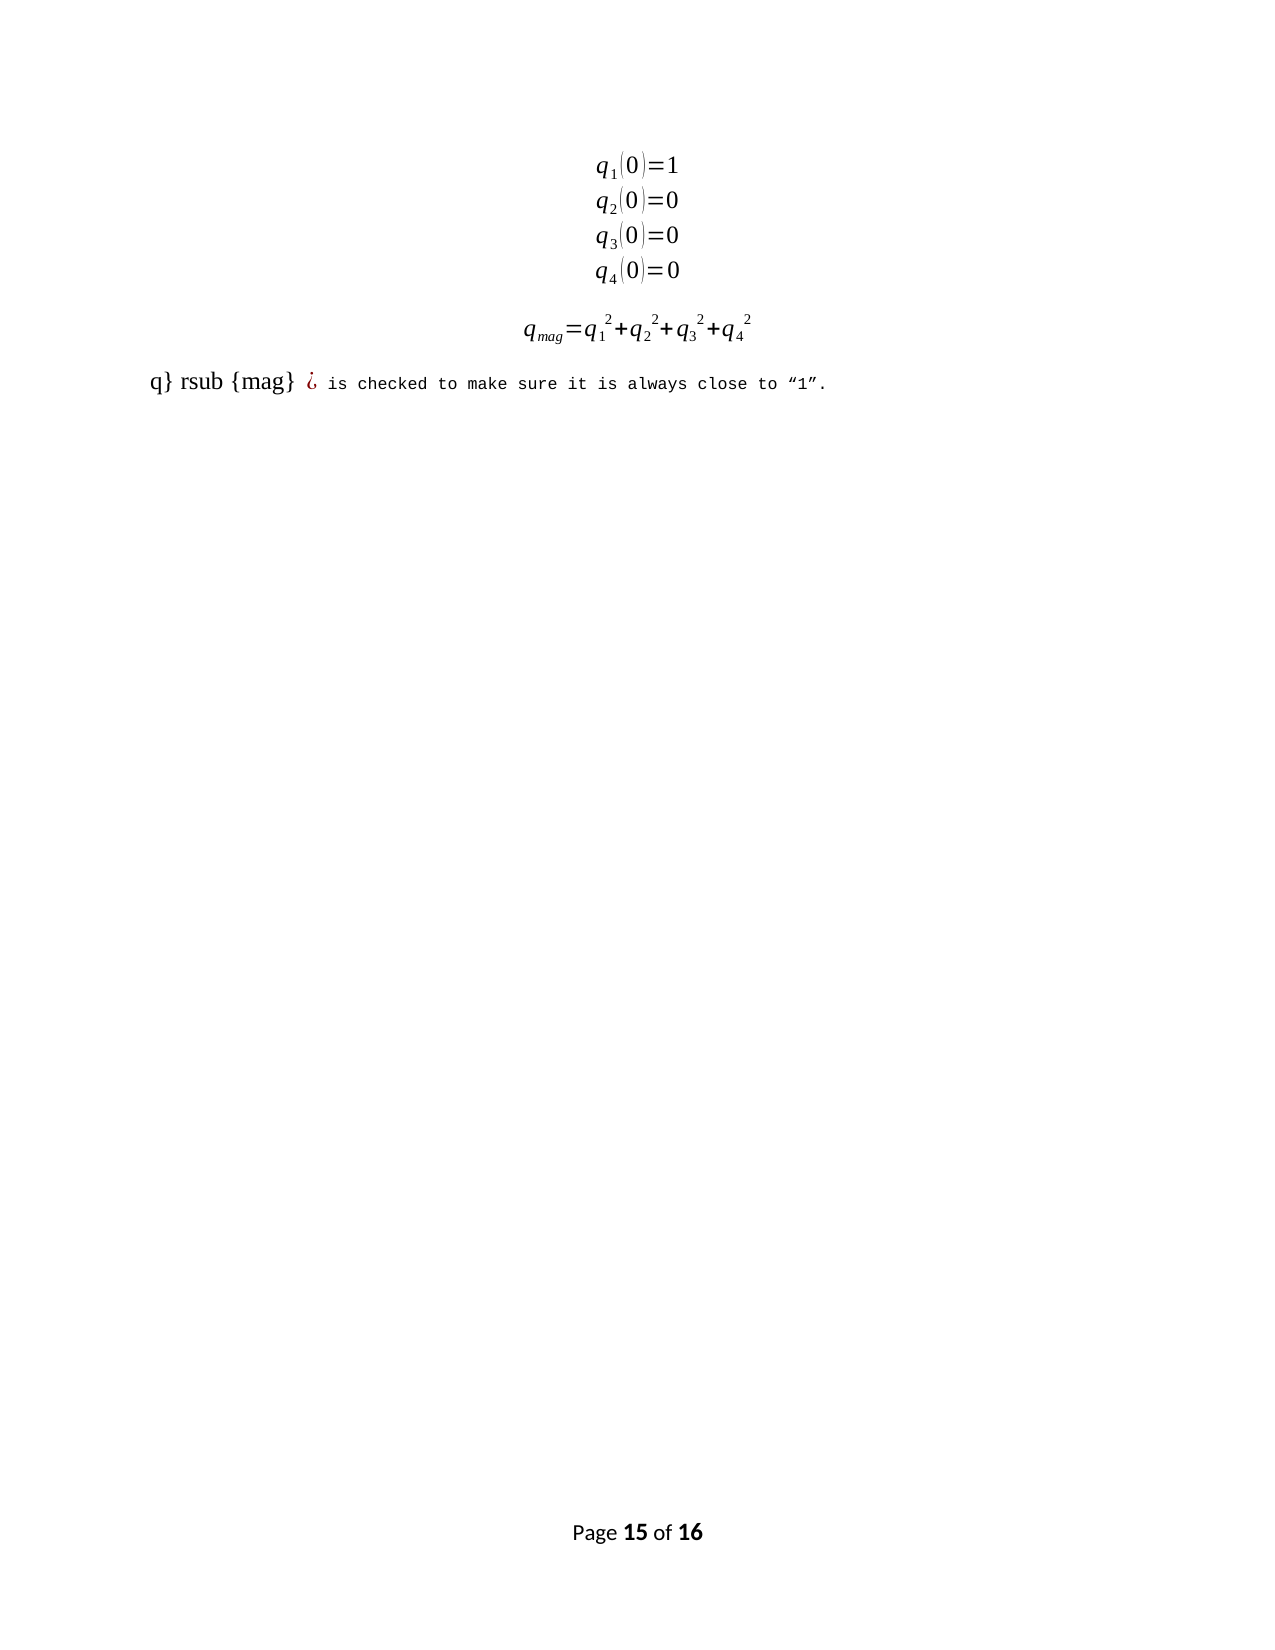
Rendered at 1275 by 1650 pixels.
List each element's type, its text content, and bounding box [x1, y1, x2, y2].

text is checked to make sure it is always close to “1”. [150, 368, 1125, 396]
